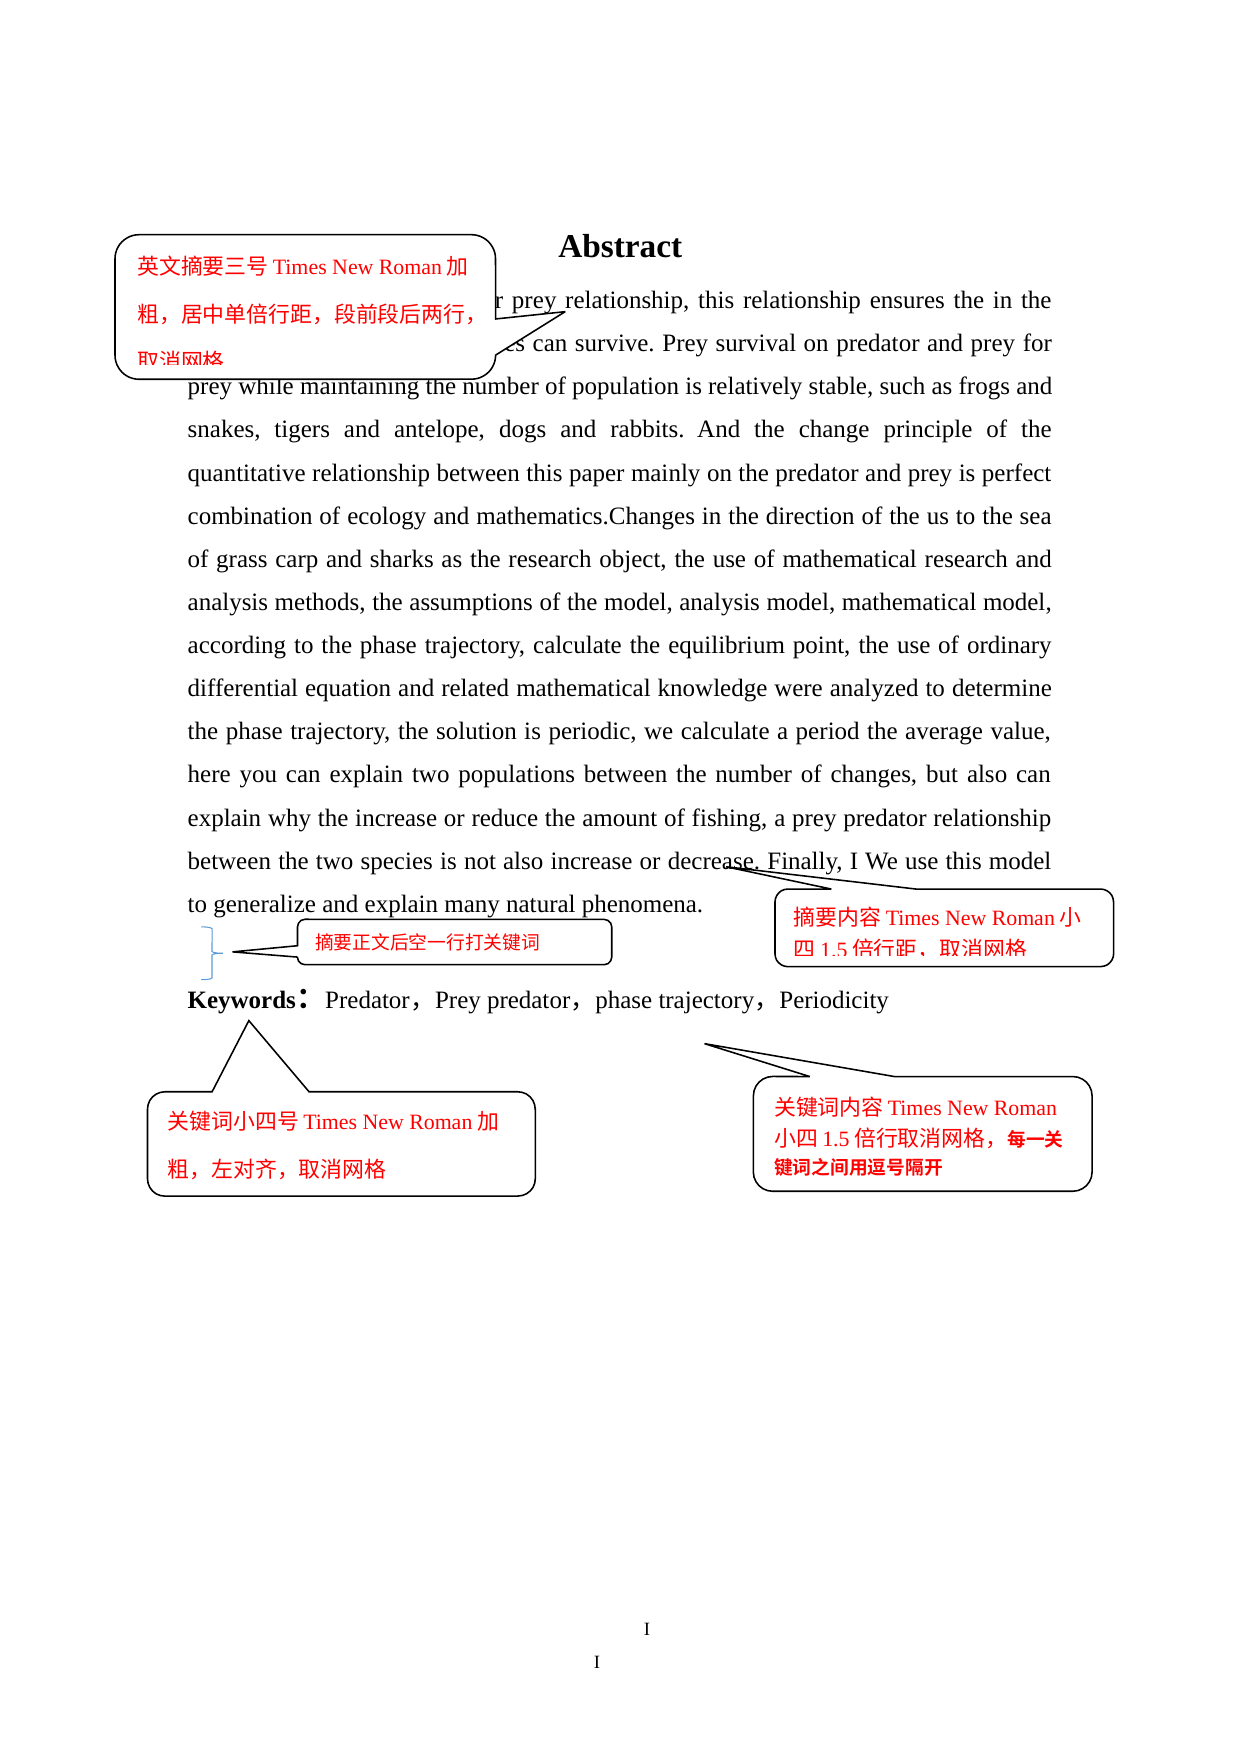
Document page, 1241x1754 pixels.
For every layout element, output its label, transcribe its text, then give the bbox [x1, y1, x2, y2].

subtitle Abstract [187, 226, 1053, 264]
subtitle Keywords：Predator，Prey predator，phase trajectory，Periodicity [187, 975, 1053, 1017]
text Nature I a called predator prey relationship, this relationship ensures the in the top of the food chain, the species can survive. Prey survival on predator and prey for prey while maintaining the number of population is relatively stable, such as frogs and snakes, tigers and antelope, dogs and rabbits. And the change principle of the quantitative relationship between this paper mainly on the predator and prey is perfect combination of ecology and mathematics.Changes in the direction of the us to the sea of grass carp and sharks as the research object, the use of mathematical research and analysis methods, the assumptions of the model, analysis model, mathematical model, according to the phase trajectory, calculate the equilibrium point, the use of ordinary differential equation and related mathematical knowledge were analyzed to determine the phase trajectory, the solution is periodic, we calculate a period the average value, here you can explain two populations between the number of changes, but also can explain why the increase or reduce the amount of fishing, a prey predator relationship between the two species is not also increase or decrease. Finally, I We use this model to generalize and explain many natural phenomena. [187, 285, 1053, 918]
